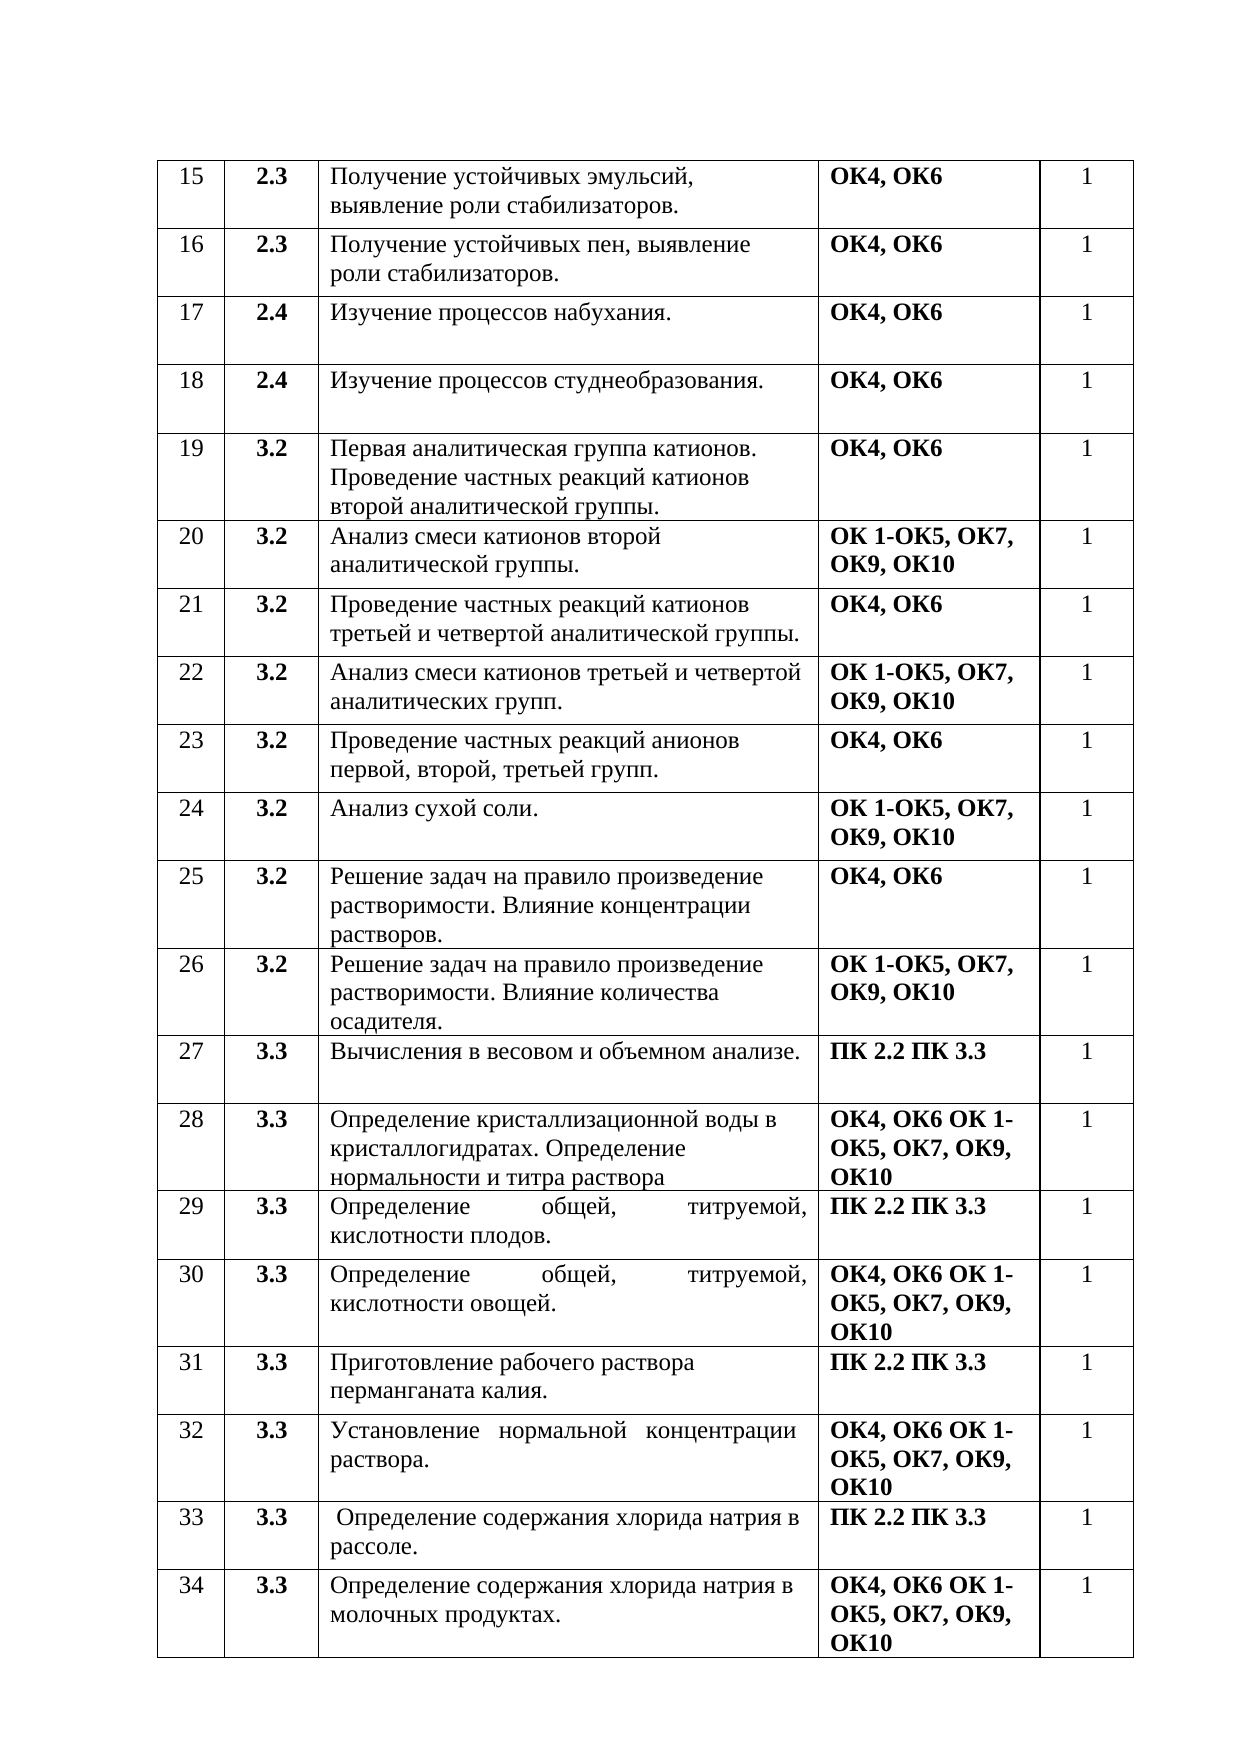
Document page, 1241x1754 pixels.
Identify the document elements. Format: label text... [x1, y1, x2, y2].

table_cell 18 [158, 365, 224, 432]
table_cell 1 [1041, 521, 1133, 588]
table_cell 3.2 [225, 725, 318, 792]
table_cell Получение устойчивых пен, выявление роли стабилизаторов. [319, 229, 818, 296]
table_cell 2.3 [225, 161, 318, 228]
table_cell Решение задач на правило произведение растворимости. Влияние концентрации растворов. [319, 861, 818, 948]
table_cell 1 [1041, 1347, 1133, 1414]
table_cell Изучение процессов набухания. [319, 297, 818, 364]
table_cell 1 [1041, 1260, 1133, 1346]
table_cell 3.2 [225, 521, 318, 588]
table_cell 15 [158, 161, 224, 228]
table_cell 3.3 [225, 1036, 318, 1103]
table_cell ОК 1-ОК5, ОК7, ОК9, ОК10 [819, 657, 1039, 724]
table_cell 1 [1041, 793, 1133, 860]
table_cell 1 [1041, 1502, 1133, 1569]
table_cell Определение содержания хлорида натрия в рассоле. [319, 1502, 818, 1569]
table_cell ПК 2.2 ПК 3.3 [819, 1347, 1039, 1414]
table_cell Анализ смеси катионов второй аналитической группы. [319, 521, 818, 588]
table_cell 1 [1041, 1191, 1133, 1258]
table_cell 3.3 [225, 1502, 318, 1569]
table_cell 3.3 [225, 1570, 318, 1657]
table_cell 1 [1041, 725, 1133, 792]
table_cell 3.3 [225, 1104, 318, 1190]
table_cell Проведение частных реакций анионов первой, второй, третьей групп. [319, 725, 818, 792]
table_cell ОК 1-ОК5, ОК7, ОК9, ОК10 [819, 949, 1039, 1035]
table_cell Приготовление рабочего раствора перманганата калия. [319, 1347, 818, 1414]
table_cell Изучение процессов студнеобразования. [319, 365, 818, 432]
table_cell 2.4 [225, 365, 318, 432]
table_cell Определение общей, титруемой, кислотности овощей. [319, 1260, 818, 1346]
table_cell 16 [158, 229, 224, 296]
table_cell 33 [158, 1502, 224, 1569]
table_cell 24 [158, 793, 224, 860]
table_cell ОК4, ОК6 [819, 365, 1039, 432]
table_cell Установление нормальной концентрации раствора. [319, 1415, 818, 1501]
table_cell ОК4, ОК6 [819, 161, 1039, 228]
table_cell ОК4, ОК6 [819, 297, 1039, 364]
table_cell 1 [1041, 949, 1133, 1035]
table_cell ОК 1-ОК5, ОК7, ОК9, ОК10 [819, 793, 1039, 860]
table_cell ПК 2.2 ПК 3.3 [819, 1502, 1039, 1569]
table_cell 28 [158, 1104, 224, 1190]
table_cell 2.4 [225, 297, 318, 364]
table_cell 3.2 [225, 589, 318, 656]
table_cell 21 [158, 589, 224, 656]
table_cell 1 [1041, 1415, 1133, 1501]
table_cell ОК4, ОК6 ОК 1-ОК5, ОК7, ОК9, ОК10 [819, 1260, 1039, 1346]
table_cell Анализ сухой соли. [319, 793, 818, 860]
table_cell 1 [1041, 1570, 1133, 1657]
table_cell 23 [158, 725, 224, 792]
table_cell 3.2 [225, 949, 318, 1035]
table_cell 30 [158, 1260, 224, 1346]
table_cell Первая аналитическая группа катионов. Проведение частных реакций катионов второй аналитической группы. [319, 434, 818, 520]
table_cell ОК4, ОК6 [819, 229, 1039, 296]
table_cell ОК4, ОК6 [819, 725, 1039, 792]
table_cell 25 [158, 861, 224, 948]
table_cell 34 [158, 1570, 224, 1657]
table_cell 1 [1041, 365, 1133, 432]
table_cell Вычисления в весовом и объемном анализе. [319, 1036, 818, 1103]
table_cell Решение задач на правило произведение растворимости. Влияние количества осадителя. [319, 949, 818, 1035]
table_cell 3.2 [225, 434, 318, 520]
table_cell 1 [1041, 1036, 1133, 1103]
table_cell ОК4, ОК6 ОК 1-ОК5, ОК7, ОК9, ОК10 [819, 1570, 1039, 1657]
table_cell 2.3 [225, 229, 318, 296]
table_cell 1 [1041, 657, 1133, 724]
table_cell Анализ смеси катионов третьей и четвертой аналитических групп. [319, 657, 818, 724]
table_cell 1 [1041, 434, 1133, 520]
table_cell ПК 2.2 ПК 3.3 [819, 1036, 1039, 1103]
table_cell 3.2 [225, 657, 318, 724]
table_cell Определение общей, титруемой, кислотности плодов. [319, 1191, 818, 1258]
table_cell 3.3 [225, 1260, 318, 1346]
table_cell 3.2 [225, 793, 318, 860]
table_cell 3.3 [225, 1415, 318, 1501]
table_cell 3.3 [225, 1191, 318, 1258]
table_cell ОК 1-ОК5, ОК7, ОК9, ОК10 [819, 521, 1039, 588]
table_cell ОК4, ОК6 [819, 589, 1039, 656]
table_cell 3.2 [225, 861, 318, 948]
table_cell Получение устойчивых эмульсий, выявление роли стабилизаторов. [319, 161, 818, 228]
table_cell 22 [158, 657, 224, 724]
table_cell Проведение частных реакций катионов третьей и четвертой аналитической группы. [319, 589, 818, 656]
table_cell 17 [158, 297, 224, 364]
table_cell ПК 2.2 ПК 3.3 [819, 1191, 1039, 1258]
table_cell 32 [158, 1415, 224, 1501]
table_cell 1 [1041, 161, 1133, 228]
table_cell 1 [1041, 589, 1133, 656]
table_cell 1 [1041, 229, 1133, 296]
table_cell 1 [1041, 297, 1133, 364]
table_cell ОК4, ОК6 ОК 1-ОК5, ОК7, ОК9, ОК10 [819, 1104, 1039, 1190]
table_cell Определение кристаллизационной воды в кристаллогидратах. Определение нормальности и титра раствора [319, 1104, 818, 1190]
table_cell ОК4, ОК6 [819, 434, 1039, 520]
table_cell 20 [158, 521, 224, 588]
table_cell ОК4, ОК6 ОК 1-ОК5, ОК7, ОК9, ОК10 [819, 1415, 1039, 1501]
table_cell 19 [158, 434, 224, 520]
table_cell ОК4, ОК6 [819, 861, 1039, 948]
table_cell Определение содержания хлорида натрия в молочных продуктах. [319, 1570, 818, 1657]
table_cell 1 [1041, 861, 1133, 948]
table_cell 26 [158, 949, 224, 1035]
table_cell 31 [158, 1347, 224, 1414]
table_cell 1 [1041, 1104, 1133, 1190]
table_cell 29 [158, 1191, 224, 1258]
table_cell 3.3 [225, 1347, 318, 1414]
table_cell 27 [158, 1036, 224, 1103]
